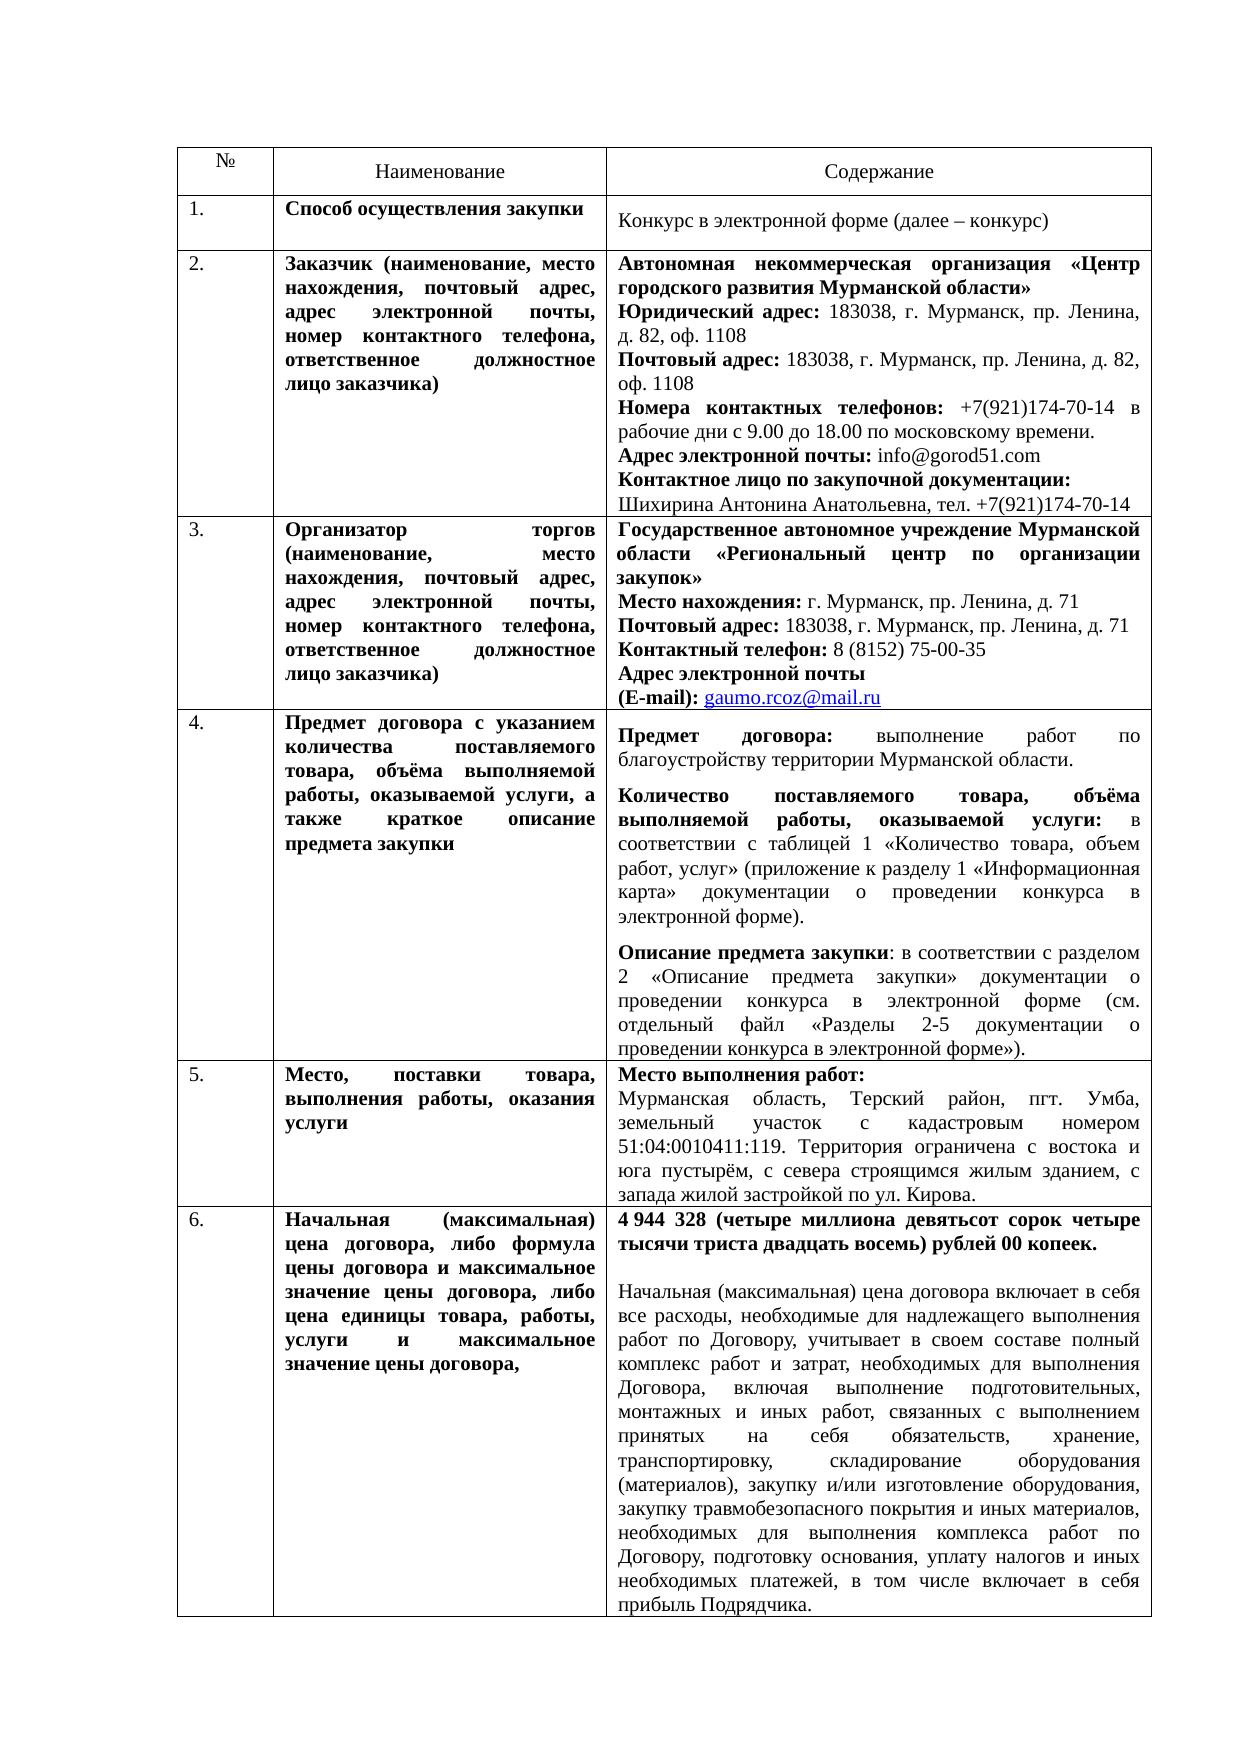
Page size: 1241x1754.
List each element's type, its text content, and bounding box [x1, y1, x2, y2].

table_cell Государственное автономное учреждение Мурманской области «Региональный центр по организации закупок» Место нахождения: г. Мурманск, пр. Ленина, д. 71 Почтовый адрес: 183038, г. Мурманск, пр. Ленина, д. 71 Контактный телефон: 8 (8152) 75-00-35 Адрес электронной почты (E-mail): gaumo.rcoz@mail.ru [607, 517, 1151, 709]
table_header Содержание [607, 148, 1151, 195]
table_cell [178, 196, 273, 250]
table_cell [178, 710, 273, 1060]
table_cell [607, 1207, 1151, 1616]
table_cell Способ осуществления закупки [274, 196, 606, 250]
table_cell Место выполнения работ: Мурманская область, Терский район, пгт. Умба, земельный участок с кадастровым номером 51:04:0010411:119. Территория ограничена с востока и юга пустырём, с севера строящимся жилым зданием, с запада жилой застройкой по ул. Кирова. [607, 1061, 1151, 1206]
table_cell [178, 1061, 273, 1206]
table_cell Место, поставки товара, выполнения работы, оказания услуги [274, 1061, 606, 1206]
table_cell Организатор торгов (наименование, место нахождения, почтовый адрес, адрес электронной почты, номер контактного телефона, ответственное должностное лицо заказчика) [274, 517, 606, 709]
table_header Наименование [274, 148, 606, 195]
table_header № [178, 148, 273, 195]
table_cell [178, 517, 273, 709]
table_cell Заказчик (наименование, место нахождения, почтовый адрес, адрес электронной почты, номер контактного телефона, ответственное должностное лицо заказчика) [274, 251, 606, 516]
table_cell [178, 251, 273, 516]
table_cell Предмет договора с указанием количества поставляемого товара, объёма выполняемой работы, оказываемой услуги, а также краткое описание предмета закупки [274, 710, 606, 1060]
table_cell [178, 1207, 273, 1616]
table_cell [274, 1207, 606, 1616]
table_cell Конкурс в электронной форме (далее – конкурс) [607, 196, 1151, 250]
table_cell Автономная некоммерческая организация «Центр городского развития Мурманской области» Юридический адрес: 183038, г. Мурманск, пр. Ленина, д. 82, оф. 1108 Почтовый адрес: 183038, г. Мурманск, пр. Ленина, д. 82, оф. 1108 Номера контактных телефонов: +7(921)174-70-14 в рабочие дни с 9.00 до 18.00 по московскому времени. Адрес электронной почты: info@gorod51.com Контактное лицо по закупочной документации: Шихирина Антонина Анатольевна, тел. +7(921)174-70-14 [607, 251, 1151, 516]
table_cell Предмет договора: выполнение работ по благоустройству территории Мурманской области. Количество поставляемого товара, объёма выполняемой работы, оказываемой услуги: в соответствии с таблицей 1 «Количество товара, объем работ, услуг» (приложение к разделу 1 «Информационная карта» документации о проведении конкурса в электронной форме). Описание предмета закупки: в соответствии с разделом 2 «Описание предмета закупки» документации о проведении конкурса в электронной форме (см. отдельный файл «Разделы 2-5 документации о проведении конкурса в электронной форме»). [607, 710, 1151, 1060]
